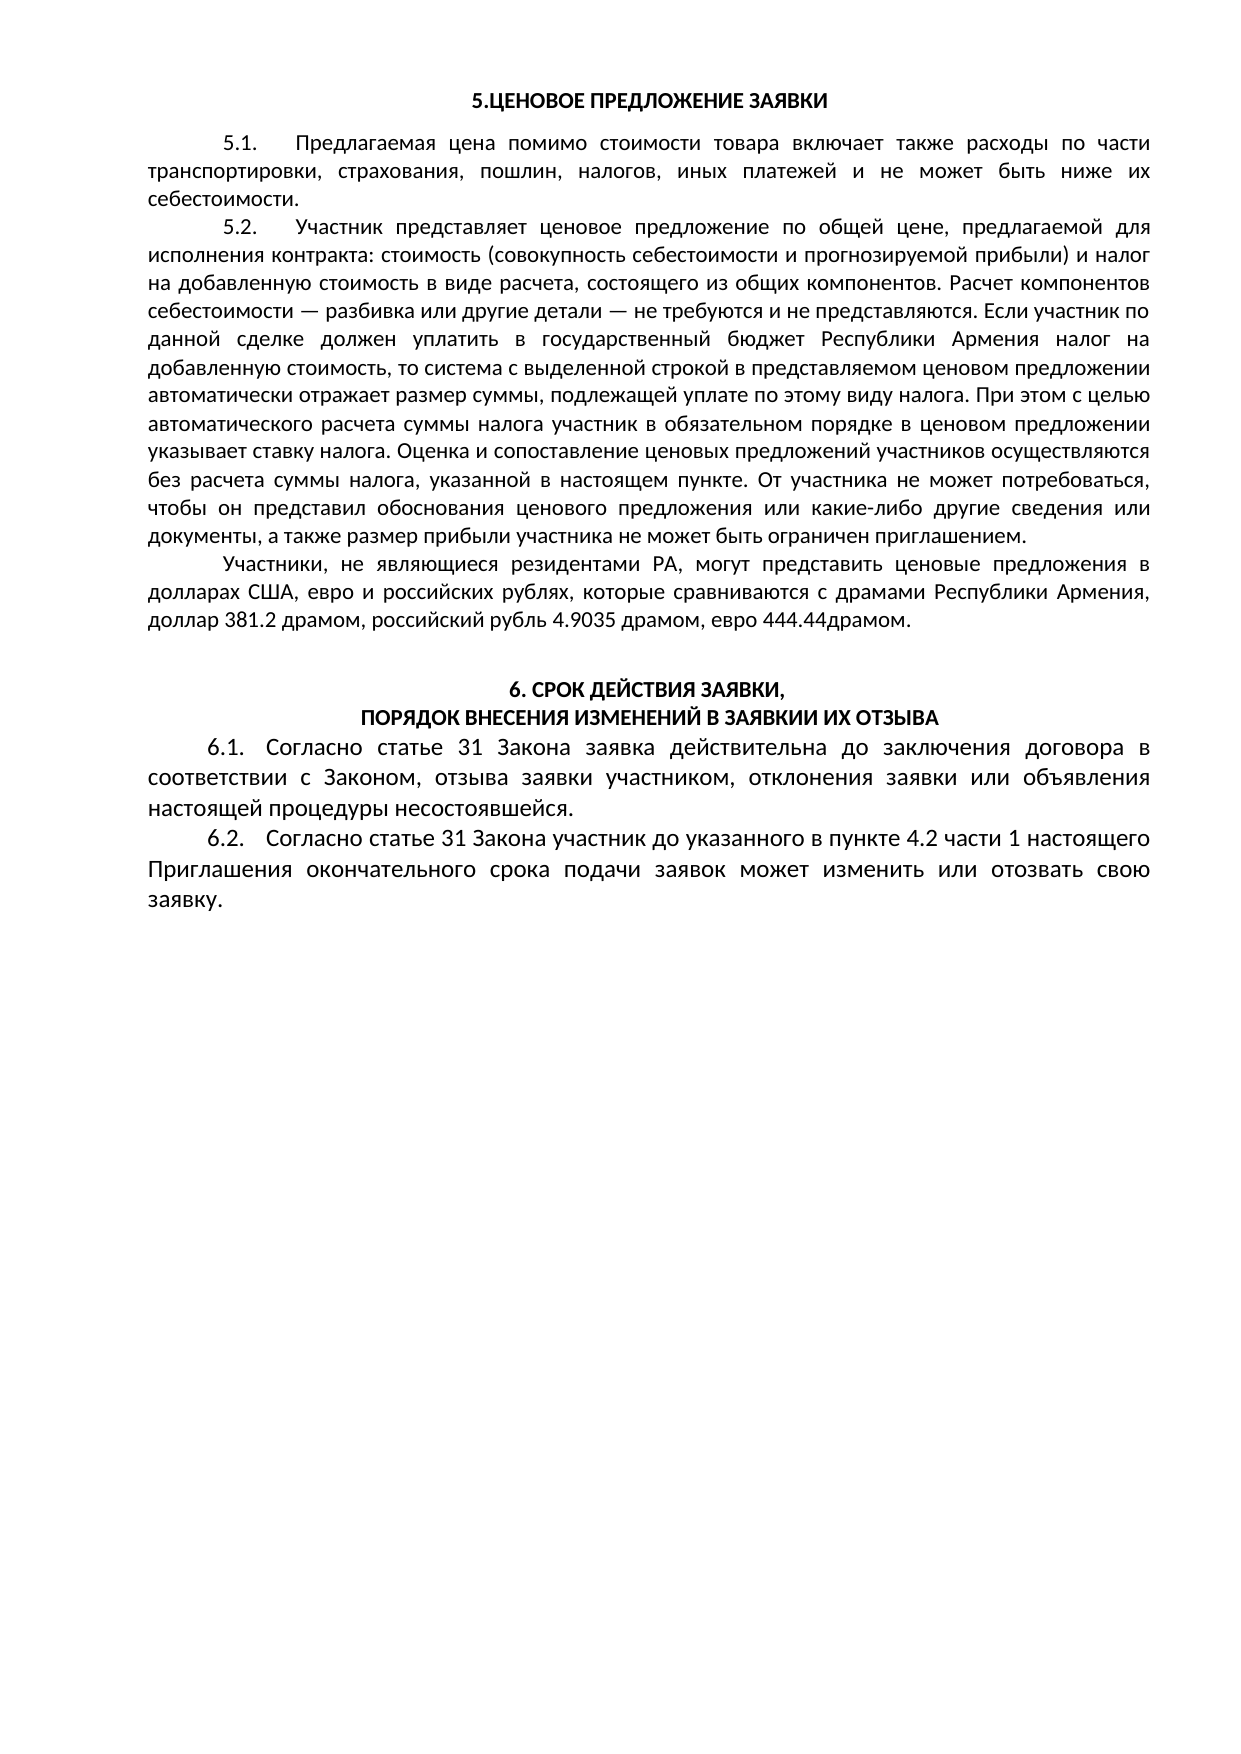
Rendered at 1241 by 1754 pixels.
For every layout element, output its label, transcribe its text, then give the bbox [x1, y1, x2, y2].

text 5.ЦЕНОВОЕ ПРЕДЛОЖЕНИЕ ЗАЯВКИ [148, 86, 1152, 114]
text 5.2. Участник представляет ценовое предложение по общей цене, предлагаемой для исполнения контракта: стоимость (совокупность себестоимости и прогнозируемой прибыли) и налог на добавленную стоимость в виде расчета, состоящего из общих компонентов. Расчет компонентов себестоимости — разбивка или другие детали — не требуются и не представляются. Если участник по данной сделке должен уплатить в государственный бюджет Республики Армения налог на добавленную стоимость, то система с выделенной строкой в представляемом ценовом предложении автоматически отражает размер суммы, подлежащей уплате по этому виду налога. При этом с целью автоматического расчета суммы налога участник в обязательном порядке в ценовом предложении указывает ставку налога. Оценка и сопоставление ценовых предложений участников осуществляются без расчета суммы налога, указанной в настоящем пункте. От участника не может потребоваться, чтобы он представил обоснования ценового предложения или какие-либо другие сведения или документы, а также размер прибыли участника не может быть ограничен приглашением. [148, 212, 1152, 549]
text Участники, не являющиеся резидентами РА, могут представить ценовые предложения в долларах США, евро и российских рублях, которые сравниваются с драмами Республики Армения, доллар 381.2 драмом, российский рубль 4.9035 драмом, евро 444.44драмом. [148, 549, 1152, 633]
text 6.1. Согласно статье 31 Закона заявка действительна до заключения договора в соответствии с Законом, отзыва заявки участником, отклонения заявки или объявления настоящей процедуры несостоявшейся. [148, 731, 1152, 822]
text 6. СРОК ДЕЙСТВИЯ ЗАЯВКИ, ПОРЯДОК ВНЕСЕНИЯ ИЗМЕНЕНИЙ В ЗАЯВКИИ ИХ ОТЗЫВА [207, 675, 1093, 731]
text 5.1. Предлагаемая цена помимо стоимости товара включает также расходы по части транспортировки, страхования, пошлин, налогов, иных платежей и не может быть ниже их себестоимости. [148, 128, 1152, 212]
text 6.2. Согласно статье 31 Закона участник до указанного в пункте 4.2 части 1 настоящего Приглашения окончательного срока подачи заявок может изменить или отозвать свою заявку. [148, 822, 1152, 914]
